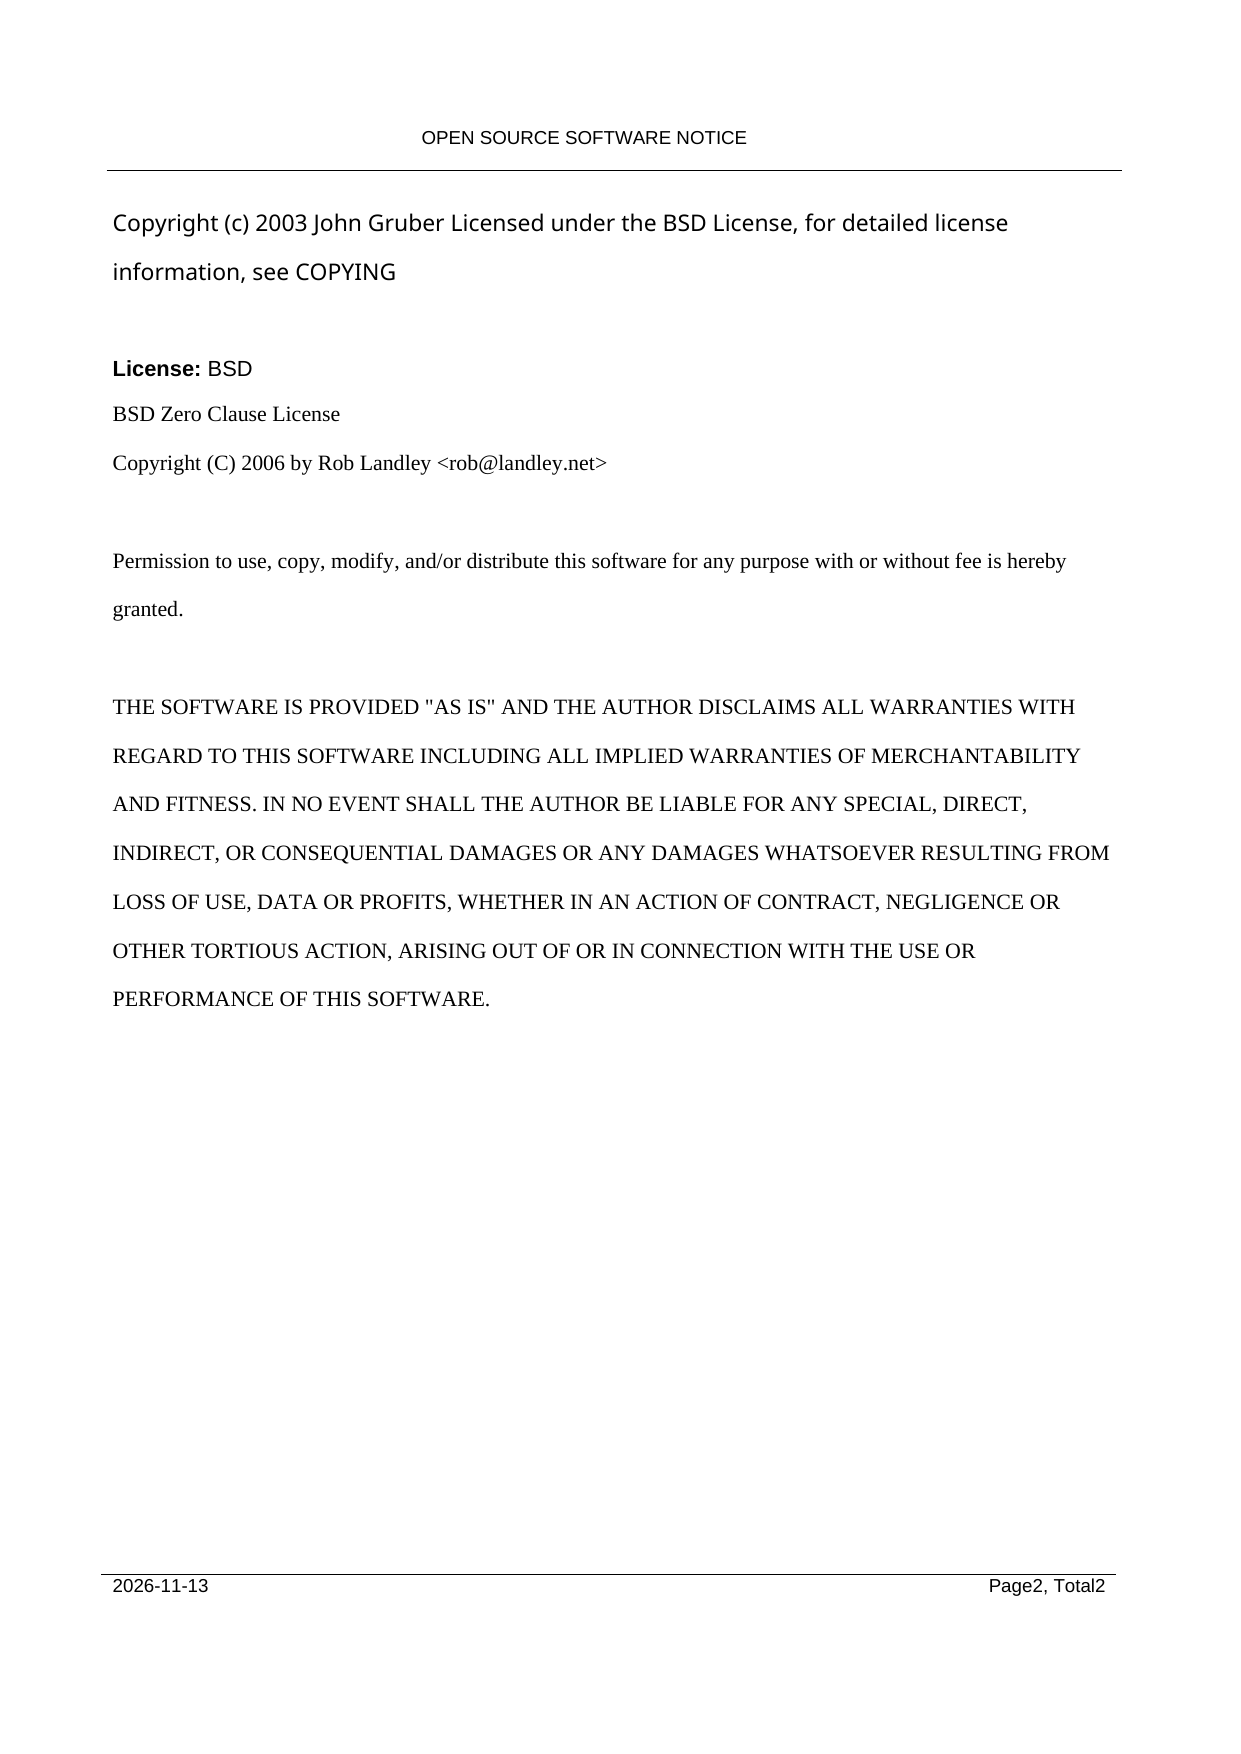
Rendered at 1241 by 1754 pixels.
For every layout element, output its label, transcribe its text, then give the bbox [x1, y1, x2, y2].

text BSD Zero Clause License Copyright (C) 2006 by Rob Landley <rob@landley.net> Permission to use, copy, modify, and/or distribute this software for any purpose with or without fee is hereby granted. THE SOFTWARE IS PROVIDED "AS IS" AND THE AUTHOR DISCLAIMS ALL WARRANTIES WITH REGARD TO THIS SOFTWARE INCLUDING ALL IMPLIED WARRANTIES OF MERCHANTABILITY AND FITNESS. IN NO EVENT SHALL THE AUTHOR BE LIABLE FOR ANY SPECIAL, DIRECT, INDIRECT, OR CONSEQUENTIAL DAMAGES OR ANY DAMAGES WHATSOEVER RESULTING FROM LOSS OF USE, DATA OR PROFITS, WHETHER IN AN ACTION OF CONTRACT, NEGLIGENCE OR OTHER TORTIOUS ACTION, ARISING OUT OF OR IN CONNECTION WITH THE USE OR PERFORMANCE OF THIS SOFTWARE. [112, 398, 1128, 1064]
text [112, 206, 1128, 336]
text License: BSD [112, 353, 1128, 385]
